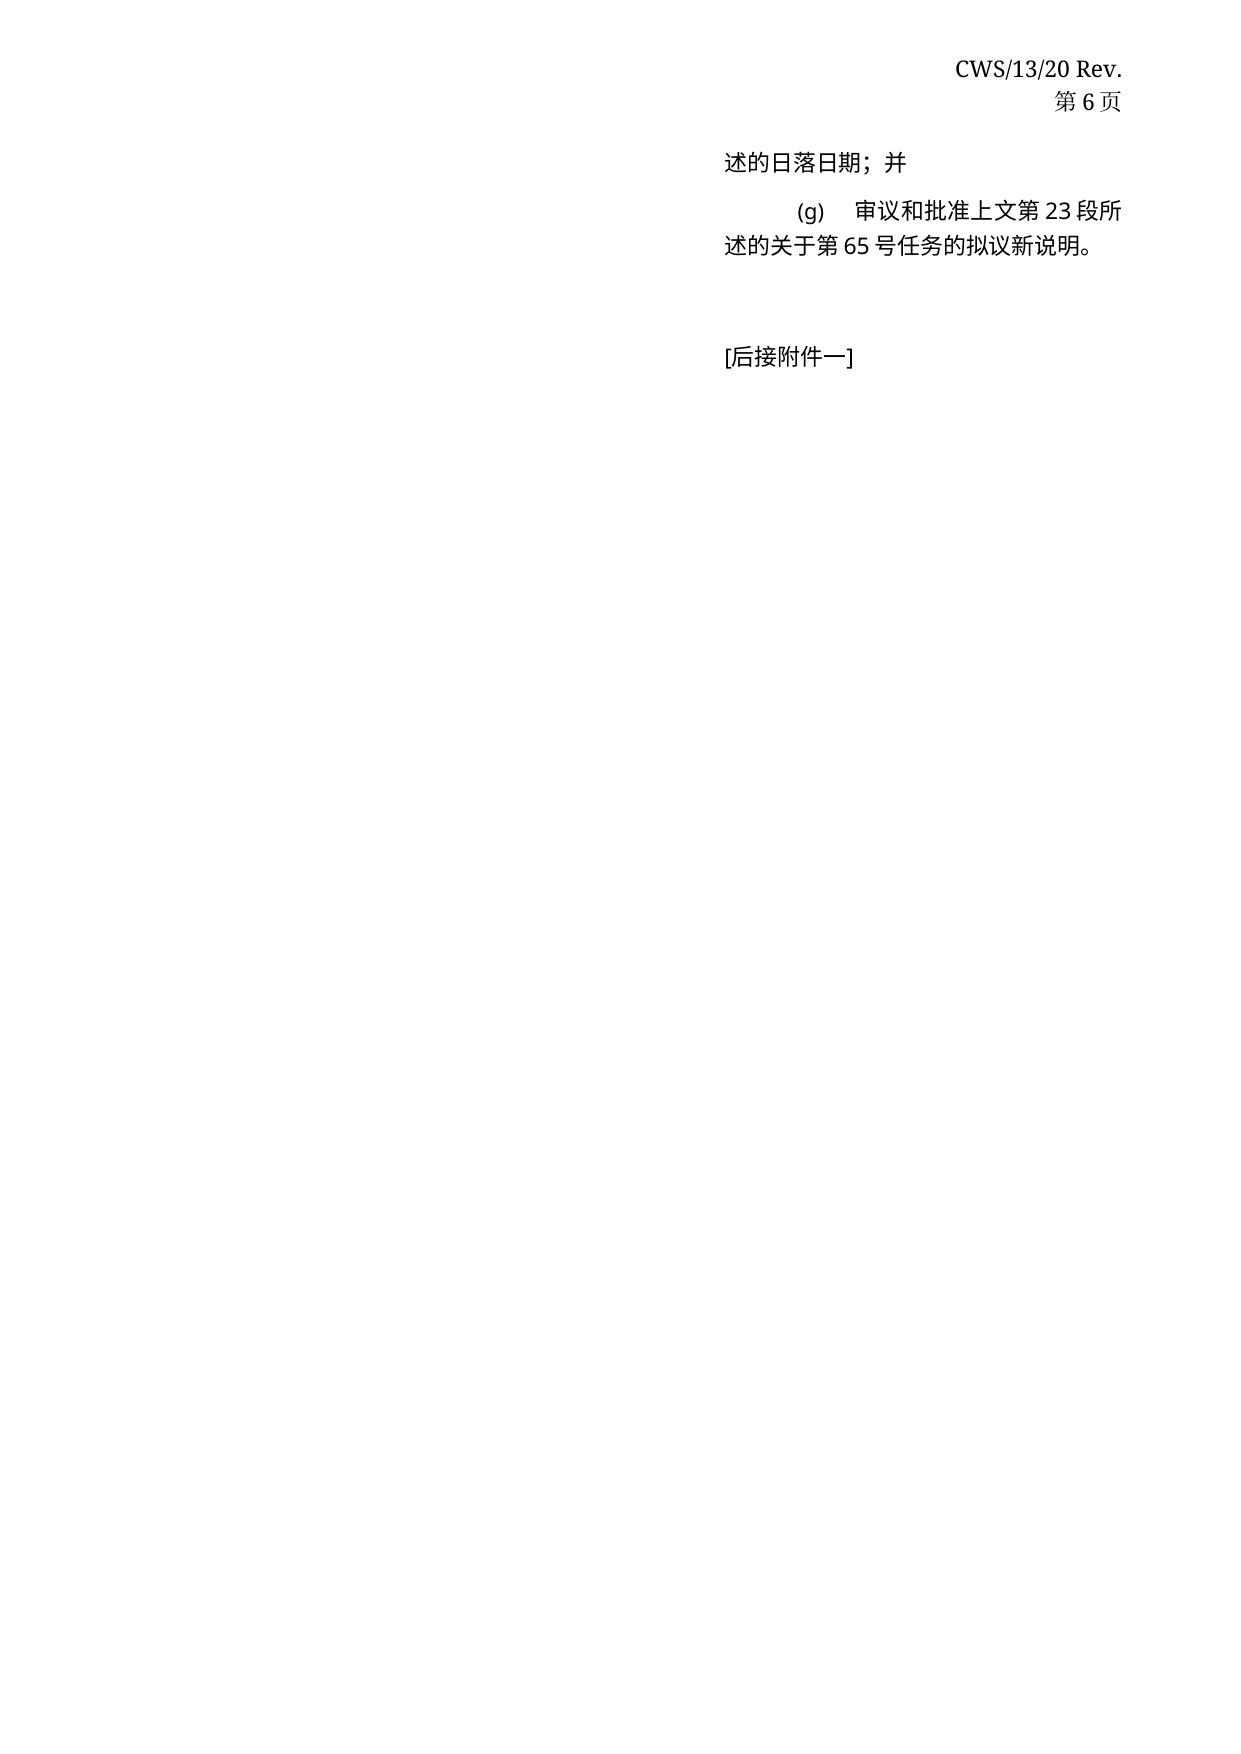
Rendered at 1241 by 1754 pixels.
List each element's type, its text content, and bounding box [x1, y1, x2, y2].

list 审议和批准上文第23段所述的关于第65号任务的拟议新说明。 [724, 190, 1122, 261]
text [后接附件一] [724, 336, 1122, 372]
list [724, 142, 1122, 178]
